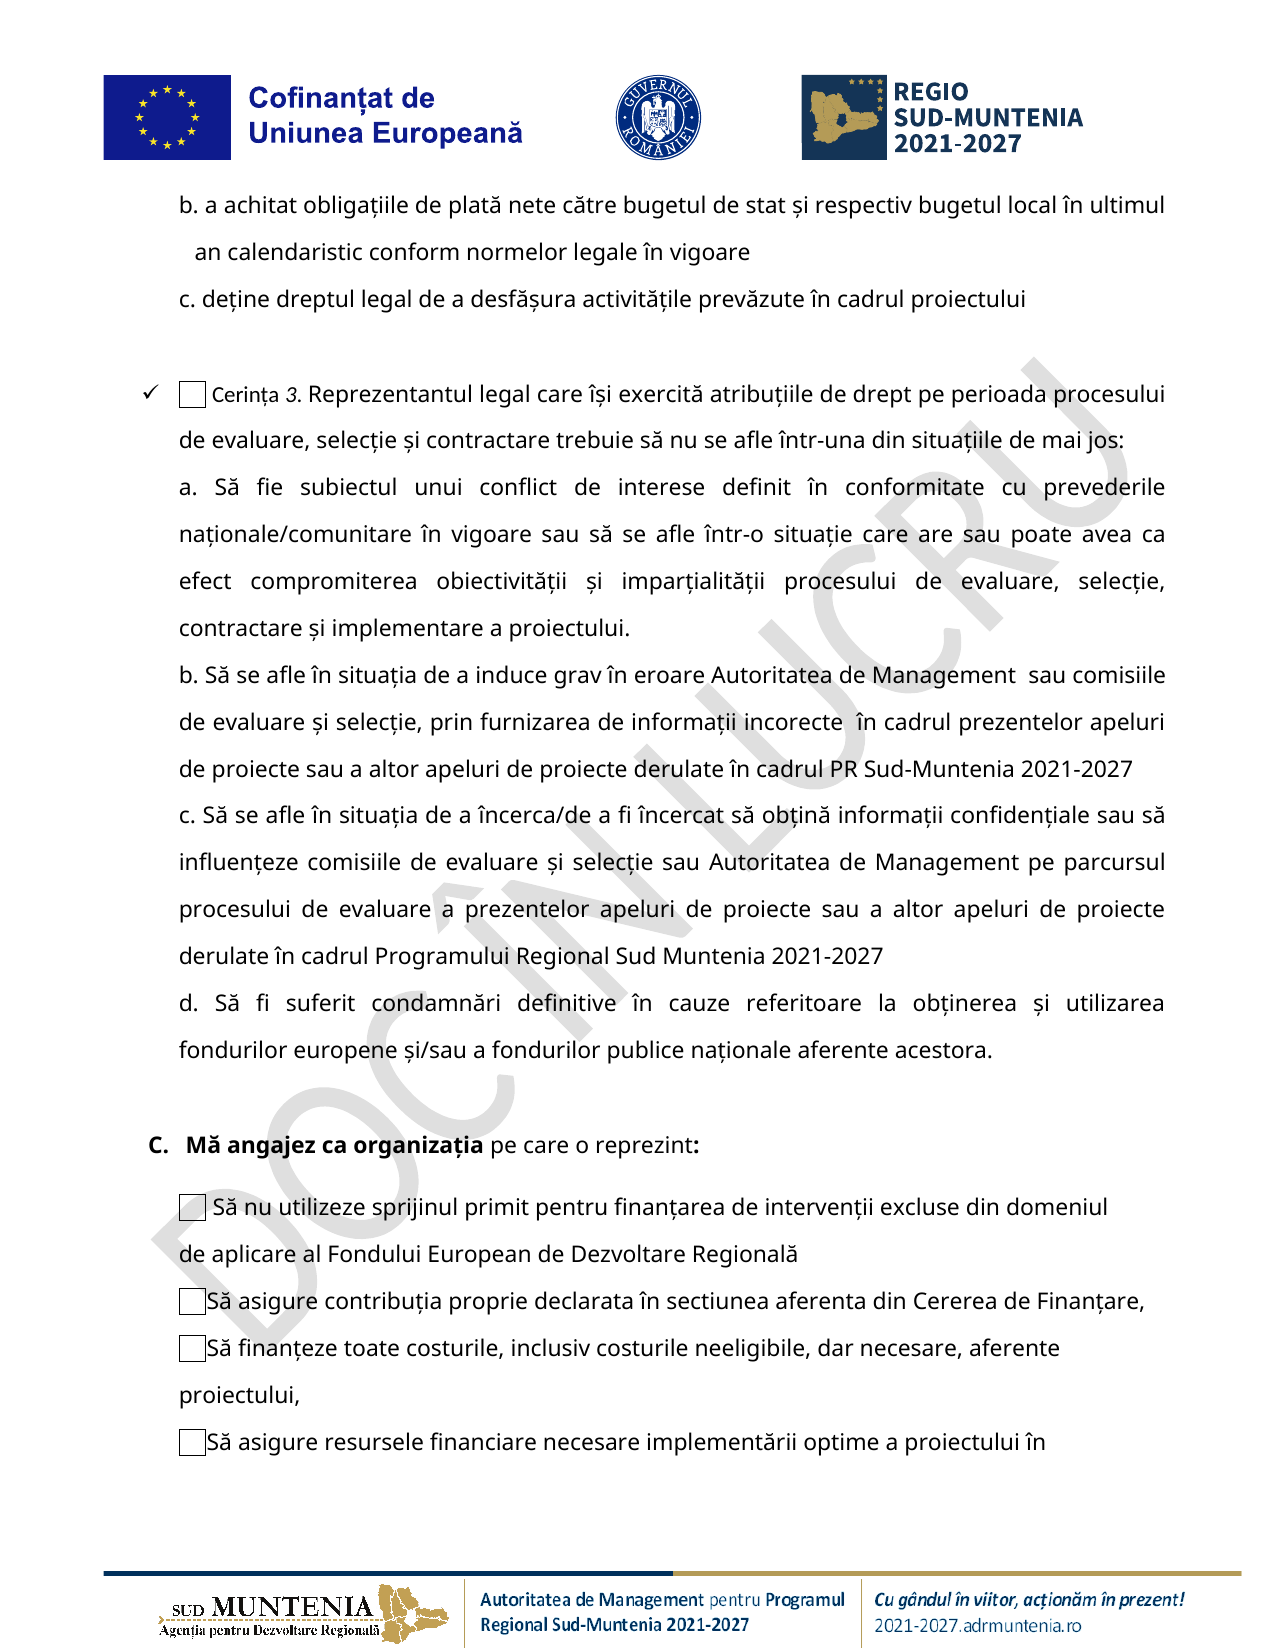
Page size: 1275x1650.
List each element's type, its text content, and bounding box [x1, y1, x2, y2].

list b. a achitat obligațiile de plată nete către bugetul de stat și respectiv bugetul local în ultimul an calendaristic conform normelor legale în vigoare [178, 189, 1167, 267]
list Să nu utilizeze sprijinul primit pentru finanțarea de intervenții excluse din domeniul [178, 1191, 1167, 1222]
list c. deține dreptul legal de a desfășura activitățile prevăzute în cadrul proiectului [178, 283, 1167, 314]
list Să asigure resursele financiare necesare implementării optime a proiectului în [178, 1426, 1167, 1457]
list b. Să se afle în situația de a induce grav în eroare Autoritatea de Management sau comisiile de evaluare și selecție, prin furnizarea de informații incorecte în cadrul prezentelor apeluri de proiecte sau a altor apeluri de proiecte derulate în cadrul PR Sud-Muntenia 2021-2027 [178, 659, 1167, 784]
list a. Să fie subiectul unui conflict de interese definit în conformitate cu prevederile naționale/comunitare în vigoare sau să se afle într-o situație care are sau poate avea ca efect compromiterea obiectivității și imparțialității procesului de evaluare, selecție, contractare și implementare a proiectului. [178, 471, 1167, 643]
list Cerința 3. Reprezentantul legal care își exercită atribuțiile de drept pe perioada procesului de evaluare, selecție și contractare trebuie să nu se afle într-una din situațiile de mai jos: [141, 378, 1167, 456]
picture [103, 1571, 1242, 1650]
list proiectului, [178, 1379, 1167, 1410]
list Să asigure contribuţia proprie declarata în sectiunea aferenta din Cererea de Finanțare, [178, 1285, 1167, 1316]
list Să finanţeze toate costurile, inclusiv costurile neeligibile, dar necesare, aferente [178, 1332, 1167, 1363]
list c. Să se afle în situația de a încerca/de a fi încercat să obțină informații confidențiale sau să influențeze comisiile de evaluare și selecție sau Autoritatea de Management pe parcursul procesului de evaluare a prezentelor apeluri de proiecte sau a altor apeluri de proiecte derulate în cadrul Programului Regional Sud Muntenia 2021-2027 [178, 799, 1167, 971]
list Mă angajez ca organizația pe care o reprezint: [148, 1129, 1167, 1160]
list d. Să fi suferit condamnări definitive în cauze referitoare la obținerea și utilizarea fondurilor europene și/sau a fondurilor publice naționale aferente acestora. [178, 987, 1167, 1065]
list de aplicare al Fondului European de Dezvoltare Regională [178, 1238, 1167, 1269]
